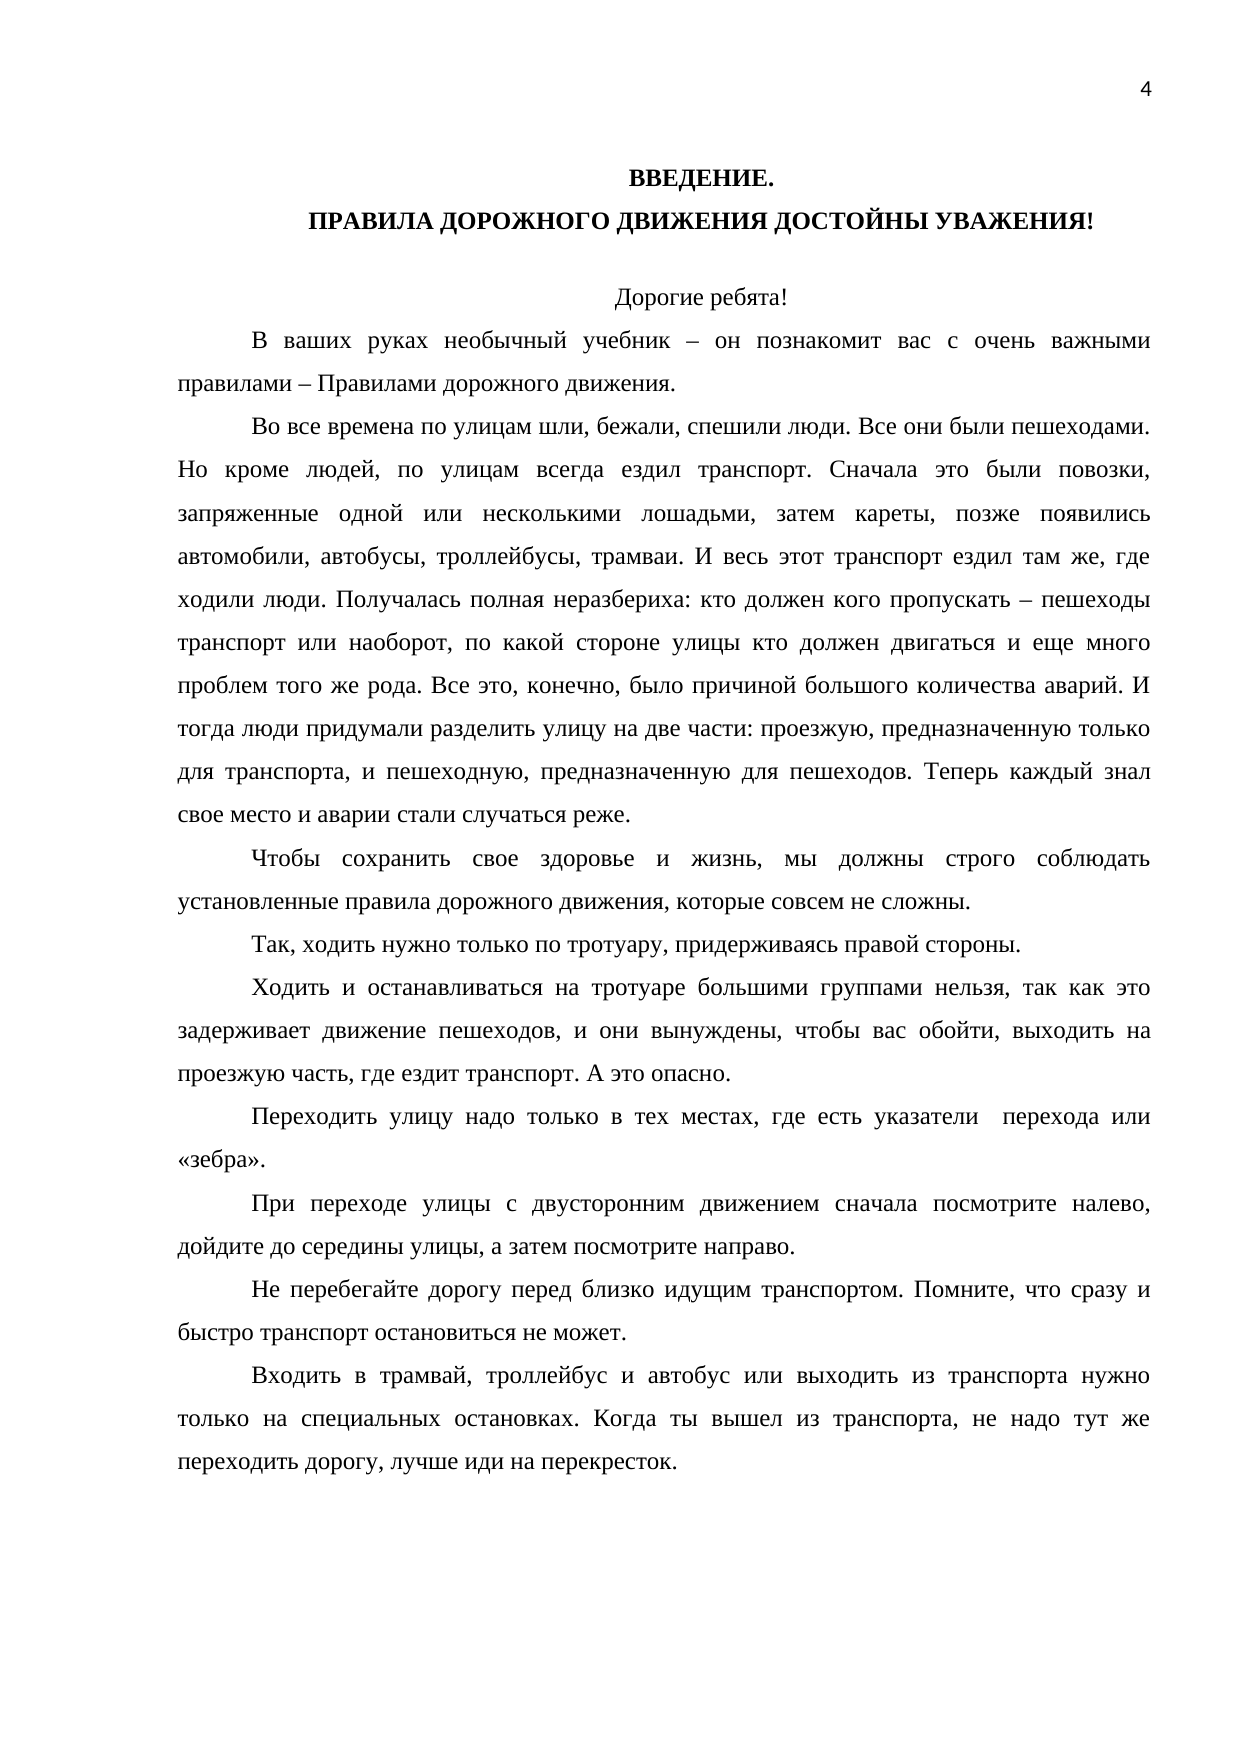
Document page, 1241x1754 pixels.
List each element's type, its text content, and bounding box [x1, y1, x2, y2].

text Чтобы сохранить свое здоровье и жизнь, мы должны строго соблюдать установленные правила дорожного движения, которые совсем не сложны. [177, 843, 1152, 914]
text ПРАВИЛА ДОРОЖНОГО ДВИЖЕНИЯ ДОСТОЙНЫ УВАЖЕНИЯ! [177, 206, 1152, 235]
text Входить в трамвай, троллейбус и автобус или выходить из транспорта нужно только на специальных остановках. Когда ты вышел из транспорта, не надо тут же переходить дорогу, лучше иди на перекресток. [177, 1360, 1152, 1475]
text В ваших руках необычный учебник – он познакомит вас с очень важными правилами – Правилами дорожного движения. [177, 325, 1152, 397]
text Ходить и останавливаться на тротуаре большими группами нельзя, так как это задерживает движение пешеходов, и они вынуждены, чтобы вас обойти, выходить на проезжую часть, где ездит транспорт. А это опасно. [177, 972, 1152, 1087]
text Дорогие ребята! [177, 282, 1152, 311]
text Во все времена по улицам шли, бежали, спешили люди. Все они были пешеходами. Но кроме людей, по улицам всегда ездил транспорт. Сначала это были повозки, запряженные одной или несколькими лошадьми, затем кареты, позже появились автомобили, автобусы, троллейбусы, трамваи. И весь этот транспорт ездил там же, где ходили люди. Получалась полная неразбериха: кто должен кого пропускать – пешеходы транспорт или наоборот, по какой стороне улицы кто должен двигаться и еще много проблем того же рода. Все это, конечно, было причиной большого количества аварий. И тогда люди придумали разделить улицу на две части: проезжую, предназначенную только для транспорта, и пешеходную, предназначенную для пешеходов. Теперь каждый знал свое место и аварии стали случаться реже. [177, 411, 1152, 828]
text Не перебегайте дорогу перед близко идущим транспортом. Помните, что сразу и быстро транспорт остановиться не может. [177, 1274, 1152, 1346]
text ВВЕДЕНИЕ. [177, 163, 1152, 192]
text Так, ходить нужно только по тротуару, придерживаясь правой стороны. [177, 929, 1152, 958]
text Переходить улицу надо только в тех местах, где есть указатели перехода или «зебра». [177, 1101, 1152, 1173]
text При переходе улицы с двусторонним движением сначала посмотрите налево, дойдите до середины улицы, а затем посмотрите направо. [177, 1188, 1152, 1259]
